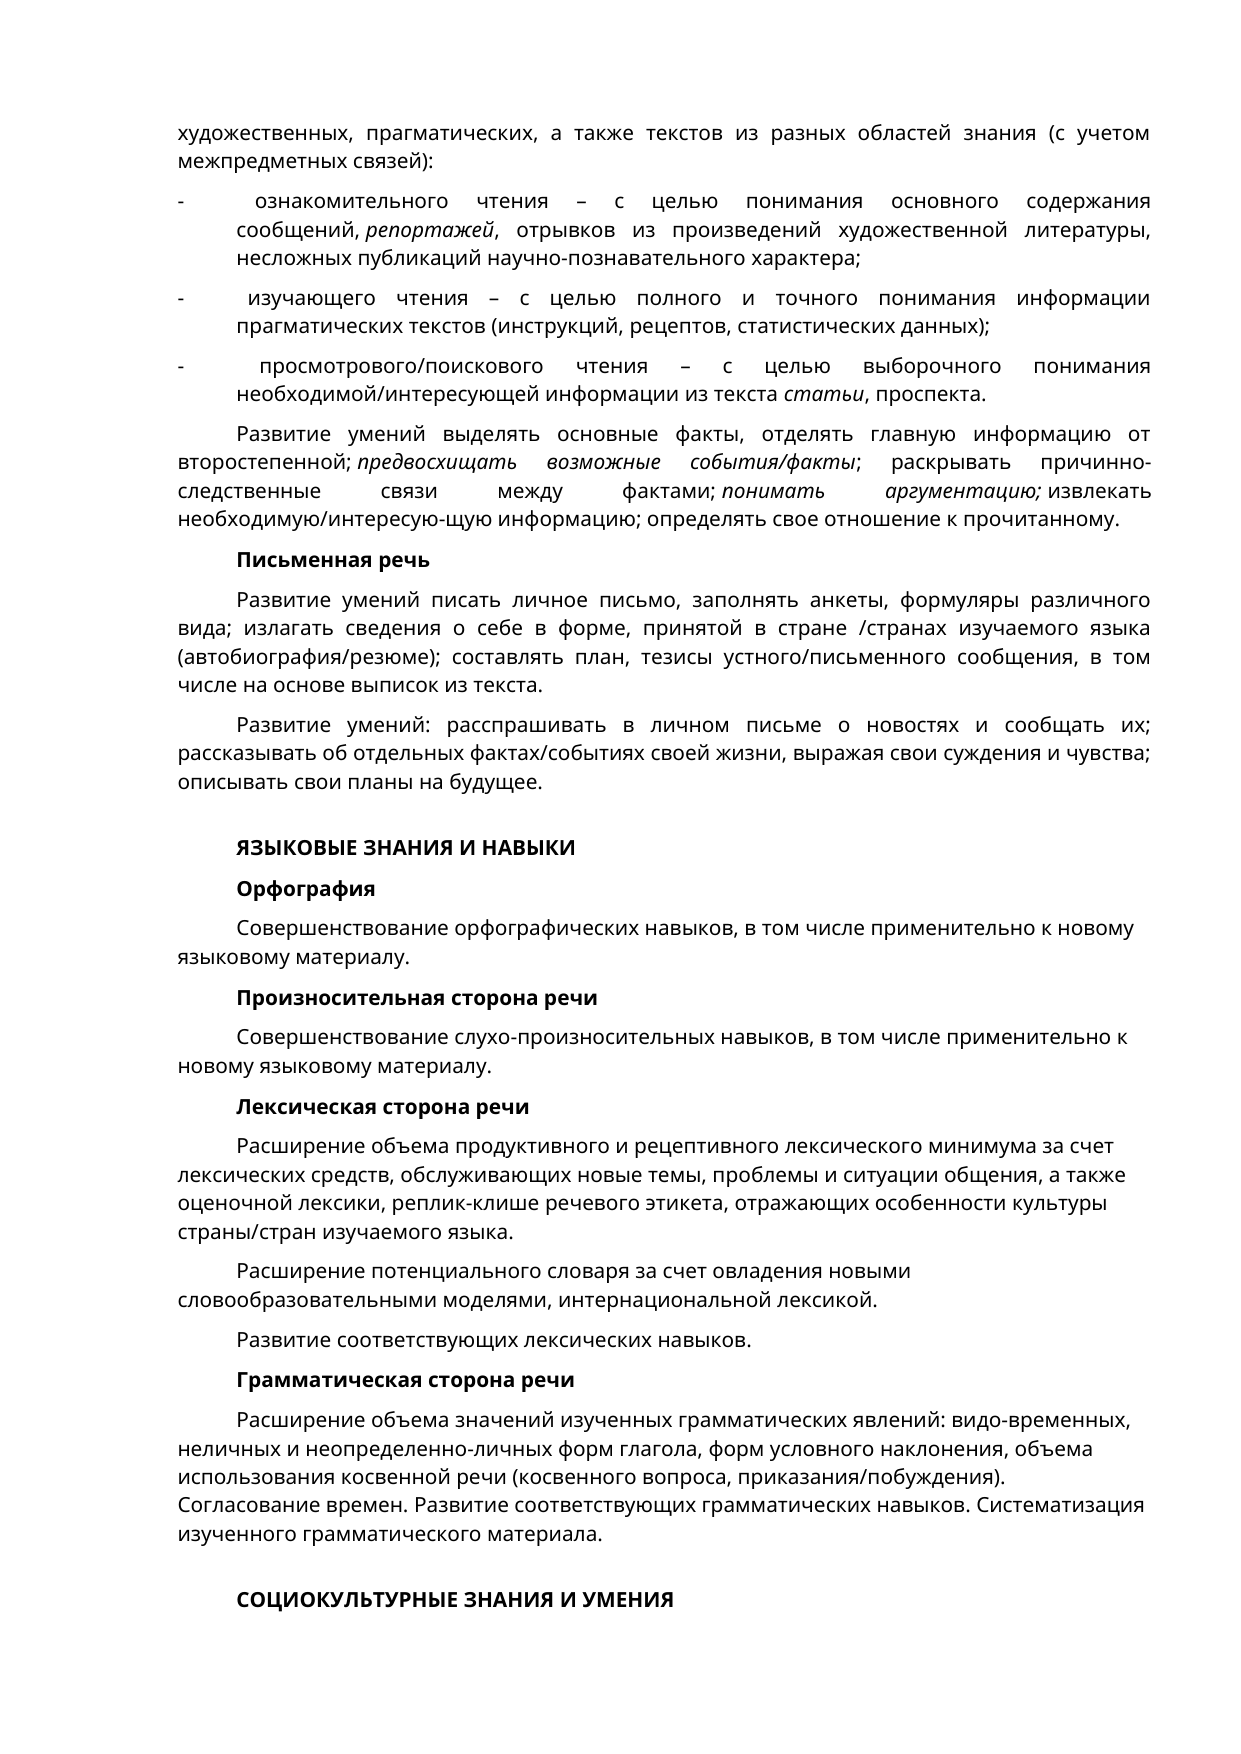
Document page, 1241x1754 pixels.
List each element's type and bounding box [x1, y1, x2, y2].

table_cell [177, 118, 1152, 1613]
